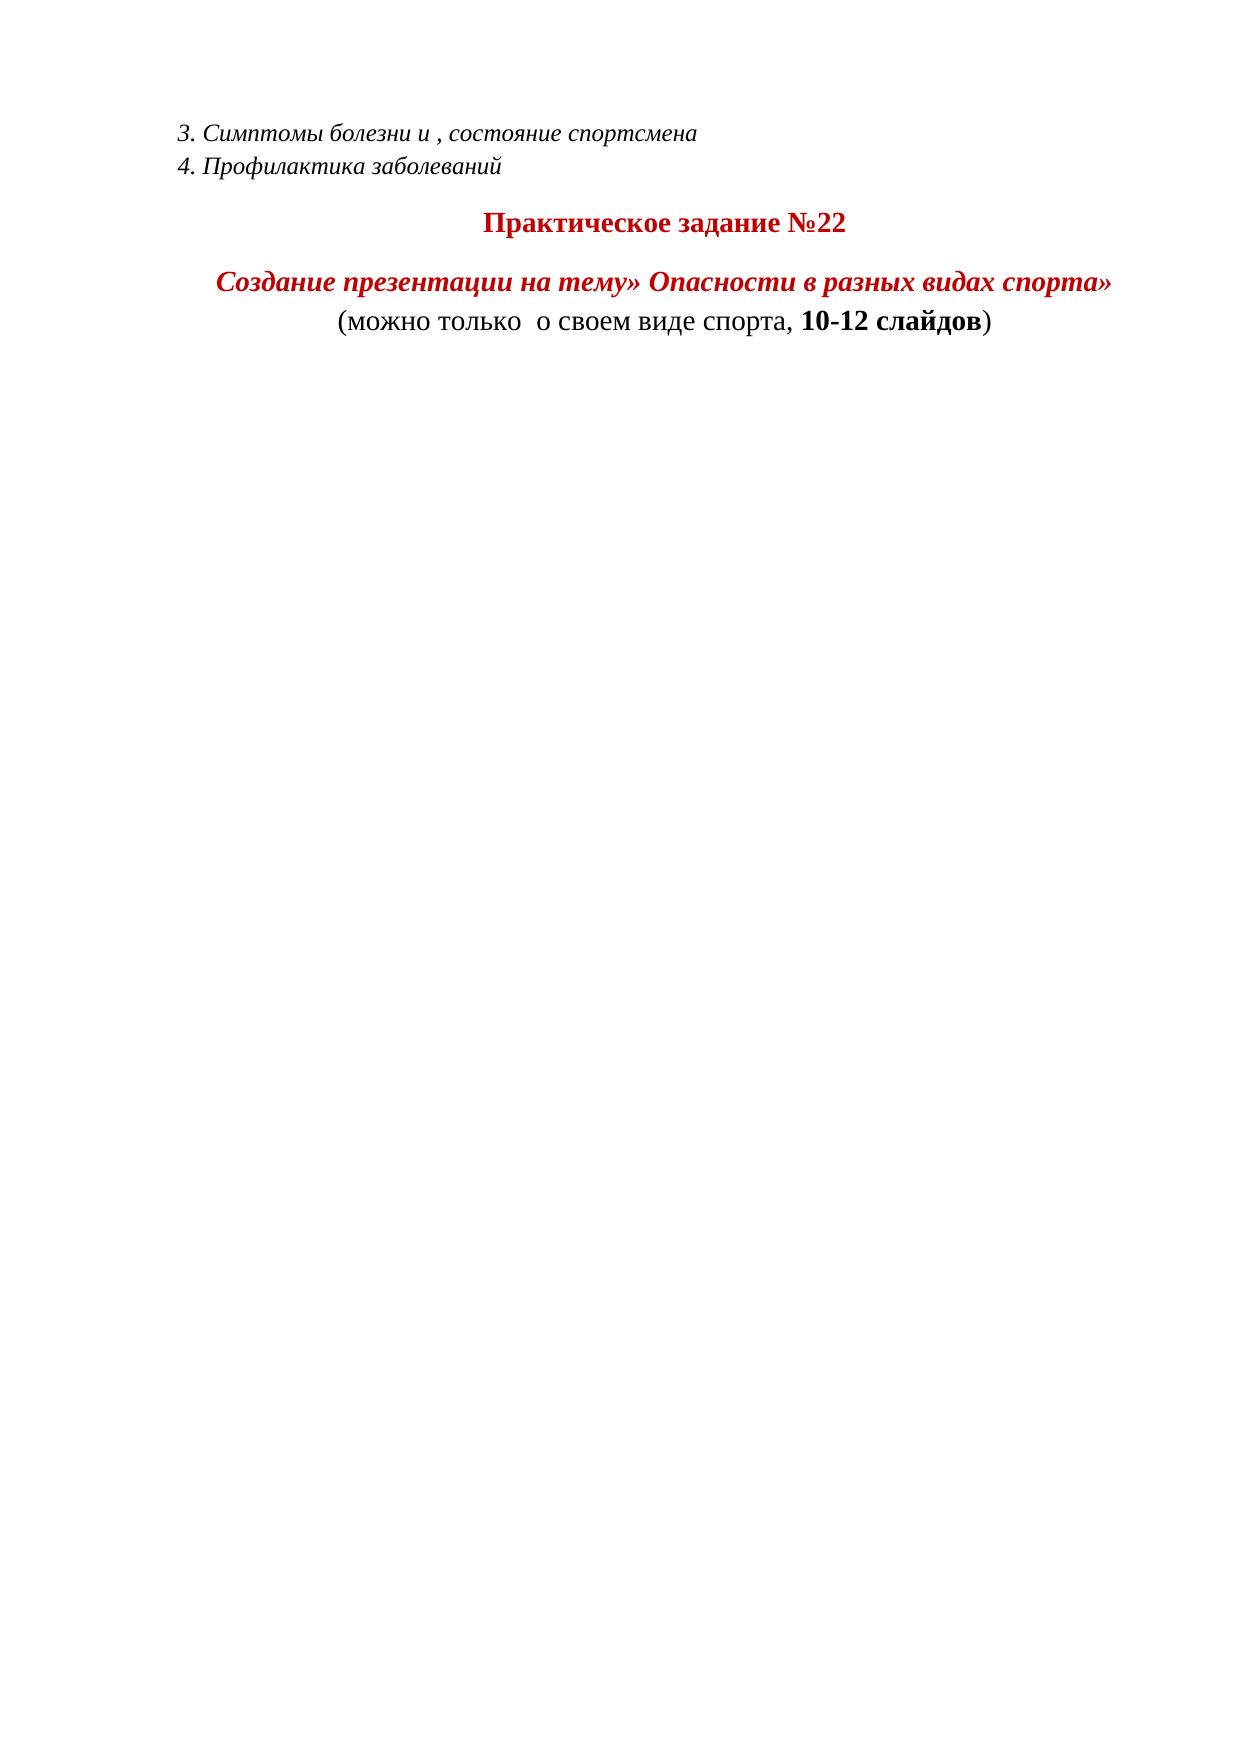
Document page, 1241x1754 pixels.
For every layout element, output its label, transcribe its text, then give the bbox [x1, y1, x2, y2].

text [177, 118, 1152, 180]
text Создание презентации на тему» Опасности в разных видах спорта» (можно только о своем виде спорта, 10-12 слайдов) [177, 264, 1152, 336]
text Практическое задание №22 [177, 205, 1152, 238]
